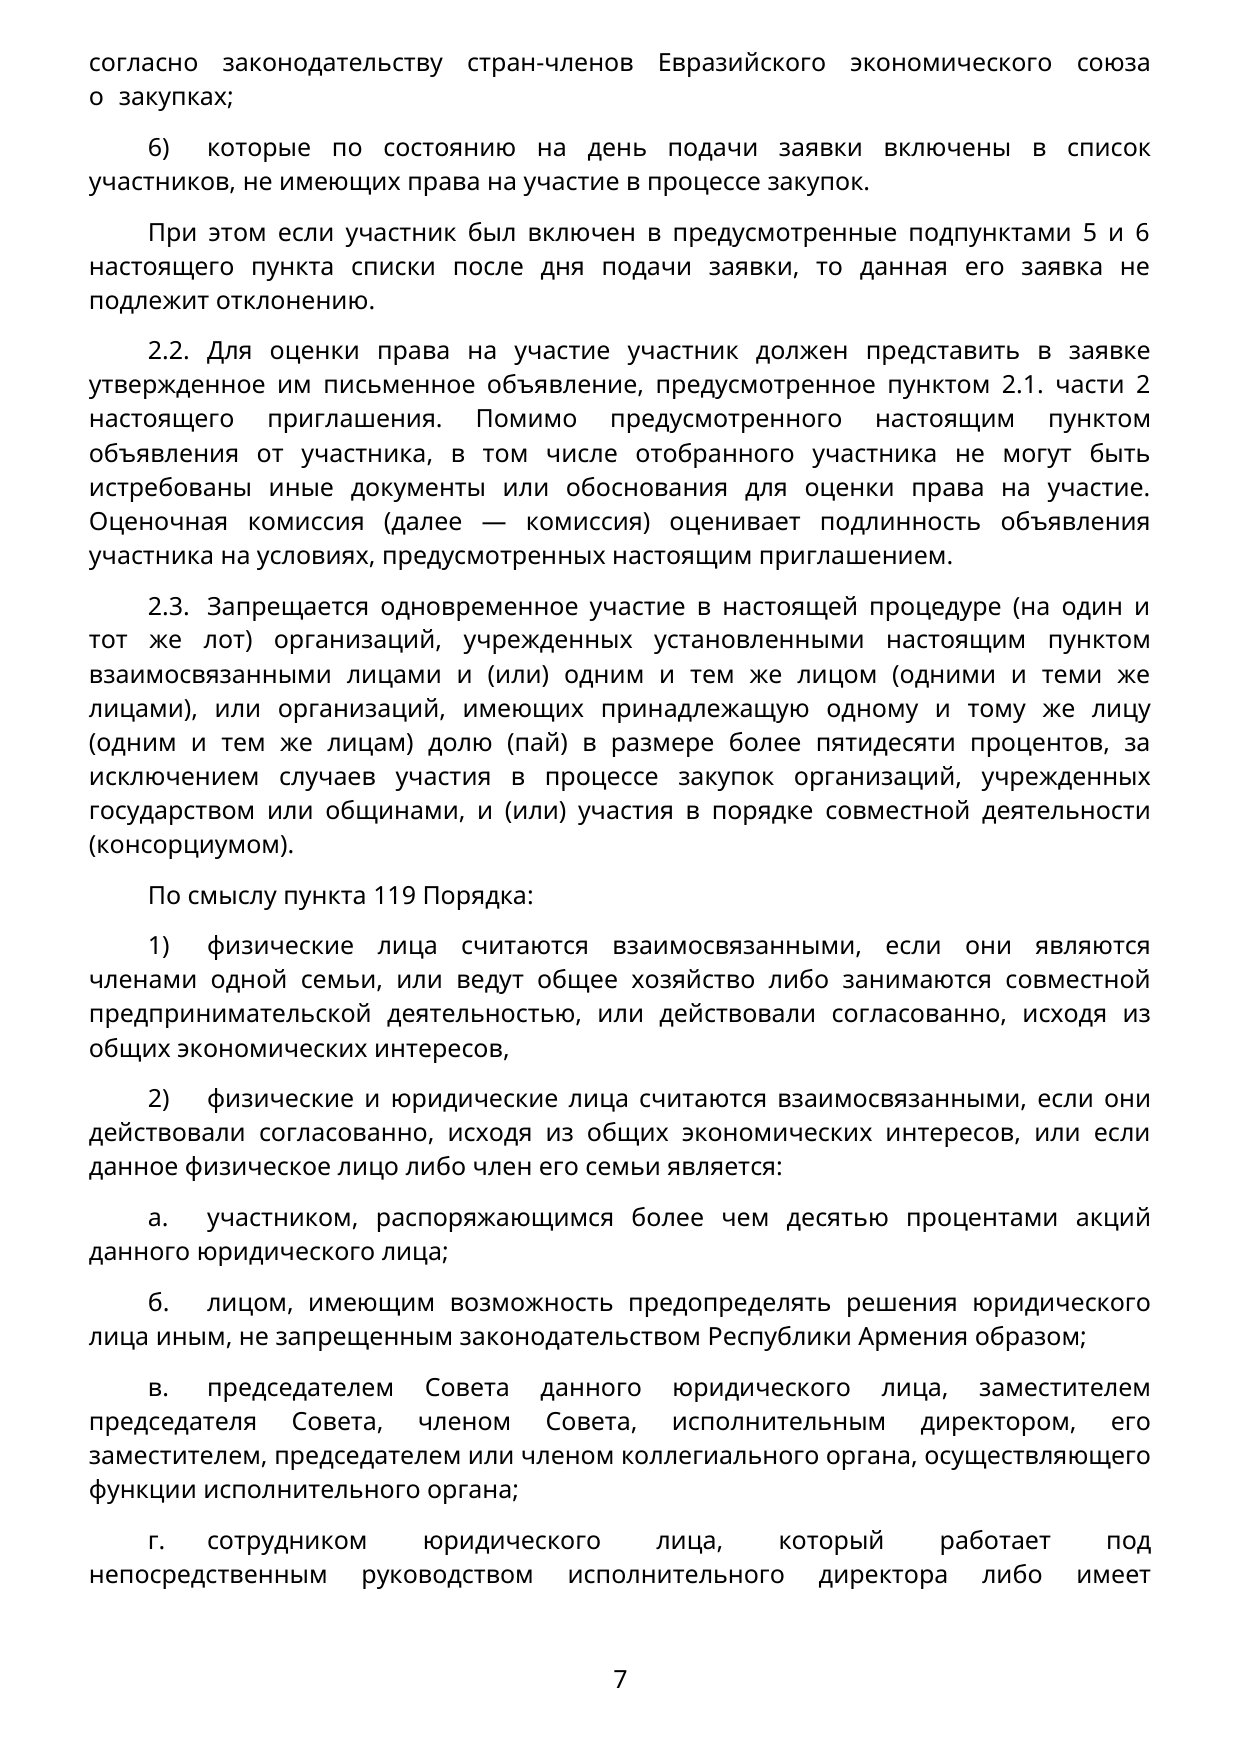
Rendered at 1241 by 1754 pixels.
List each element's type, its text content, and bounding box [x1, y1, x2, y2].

text 2) физические и юридические лица считаются взаимосвязанными, если они действовали согласованно, исходя из общих экономических интересов, или если данное физическое лицо либо член его семьи является: [89, 1081, 1152, 1183]
text в. председателем Совета данного юридического лица, заместителем председателя Совета, членом Совета, исполнительным директором, его заместителем, председателем или членом коллегиального органа, осуществляющего функции исполнительного органа; [89, 1369, 1152, 1506]
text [89, 1522, 1152, 1590]
text б. лицом, имеющим возможность предопределять решения юридического лица иным, не запрещенным законодательством Республики Армения образом; [89, 1284, 1152, 1353]
text 2.2. Для оценки права на участие участник должен представить в заявке утвержденное им письменное объявление, предусмотренное пунктом 2.1. части 2 настоящего приглашения. Помимо предусмотренного настоящим пунктом объявления от участника, в том числе отобранного участника не могут быть истребованы иные документы или обоснования для оценки права на участие. Оценочная комиссия (далее — комиссия) оценивает подлинность объявления участника на условиях, предусмотренных настоящим приглашением. [89, 333, 1152, 571]
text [89, 44, 1152, 113]
text 2.3. Запрещается одновременное участие в настоящей процедуре (на один и тот же лот) организаций, учрежденных установленными настоящим пунктом взаимосвязанными лицами и (или) одним и тем же лицом (одними и теми же лицами), или организаций, имеющих принадлежащую одному и тому же лицу (одним и тем же лицам) долю (пай) в размере более пятидесяти процентов, за исключением случаев участия в процессе закупок организаций, учрежденных государством или общинами, и (или) участия в порядке совместной деятельности (консорциумом). [89, 588, 1152, 861]
text При этом если участник был включен в предусмотренные подпунктами 5 и 6 настоящего пункта списки после дня подачи заявки, то данная его заявка не подлежит отклонению. [89, 214, 1152, 316]
text По смыслу пункта 119 Порядка: [89, 877, 1152, 911]
text а. участником, распоряжающимся более чем десятью процентами акций данного юридического лица; [89, 1200, 1152, 1268]
text 1) физические лица считаются взаимосвязанными, если они являются членами одной семьи, или ведут общее хозяйство либо занимаются совместной предпринимательской деятельностью, или действовали согласованно, исходя из общих экономических интересов, [89, 928, 1152, 1064]
text 6) которые по состоянию на день подачи заявки включены в список участников, не имеющих права на участие в процессе закупок. [89, 129, 1152, 197]
